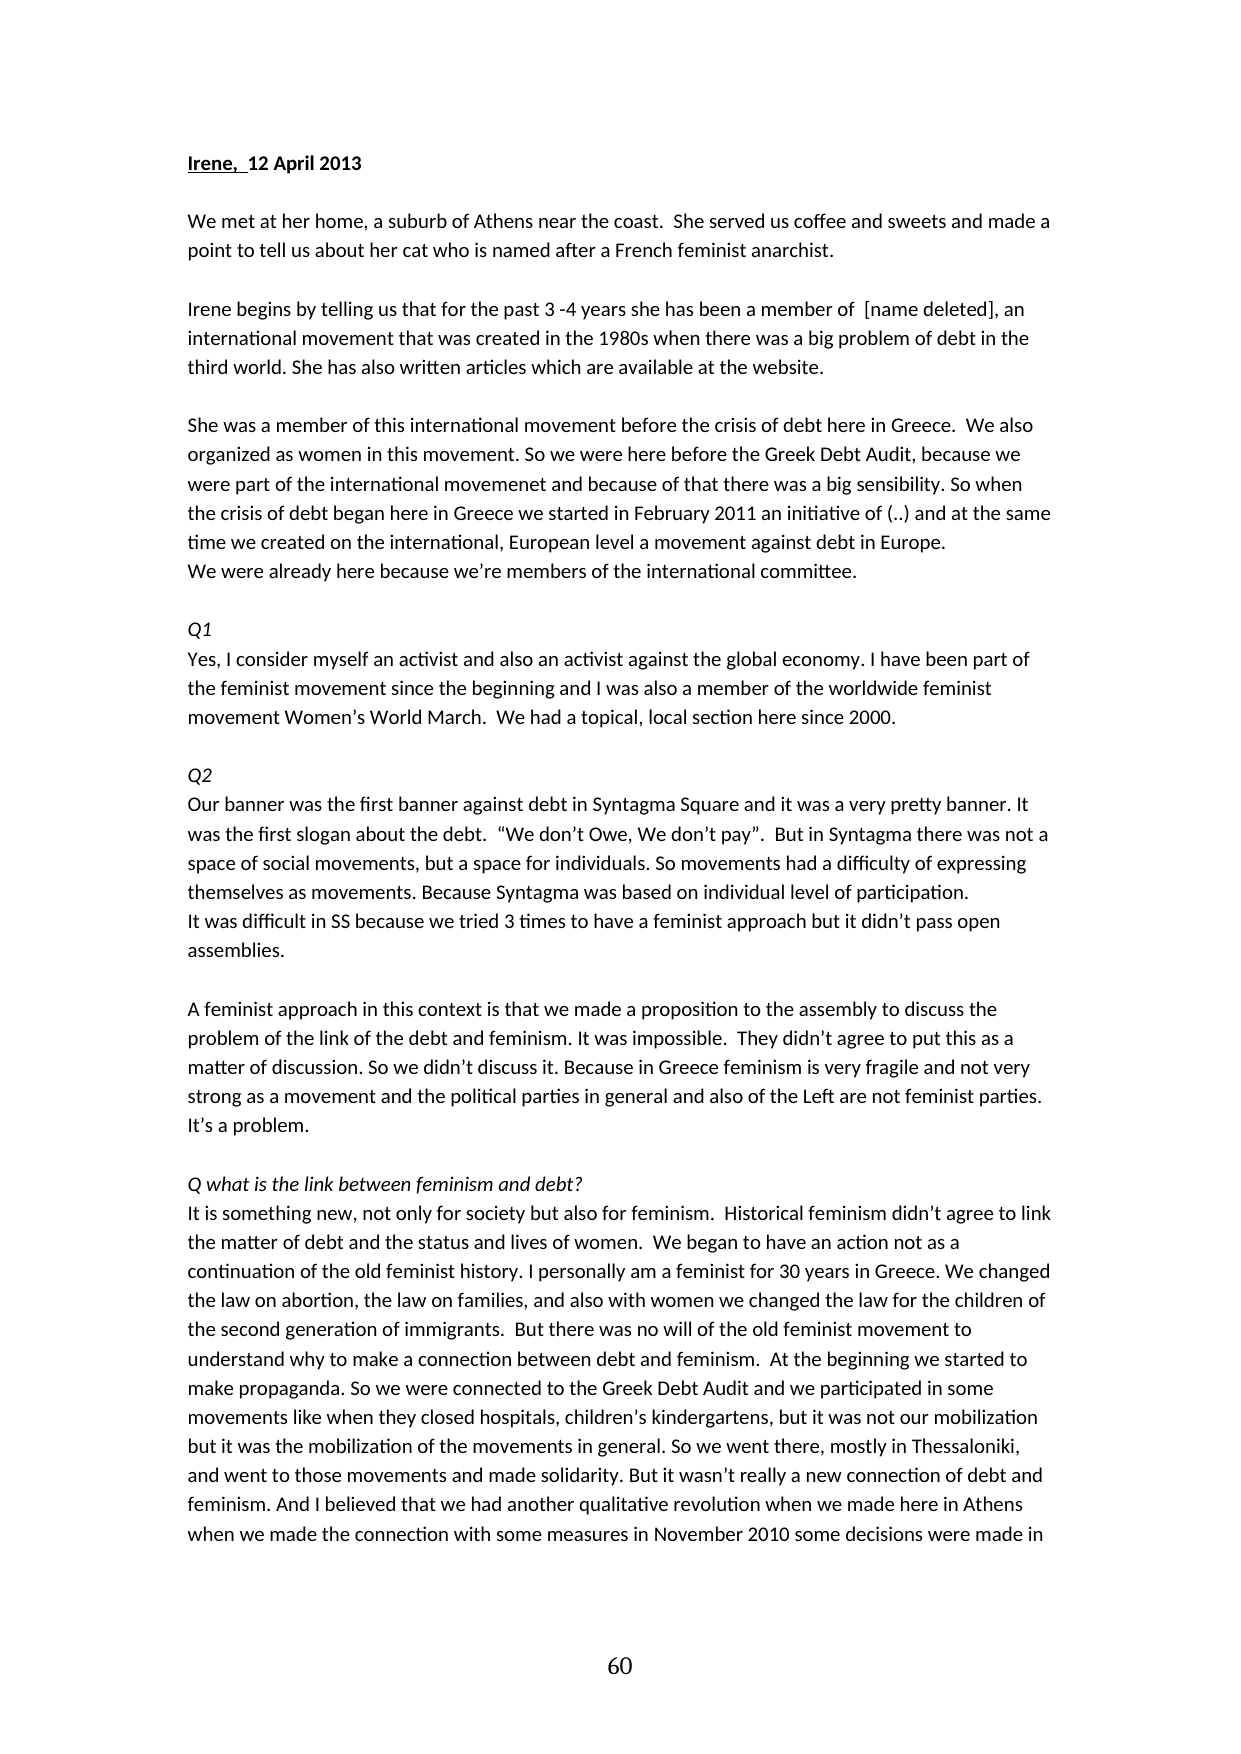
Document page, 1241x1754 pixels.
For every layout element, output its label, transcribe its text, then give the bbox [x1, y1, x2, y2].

text Our banner was the first banner against debt in Syntagma Square and it was a very pretty banner. It was the first slogan about the debt. “We don’t Owe, We don’t pay”. But in Syntagma there was not a space of social movements, but a space for individuals. So movements had a difficulty of expressing themselves as movements. Because Syntagma was based on individual level of participation. [187, 792, 1053, 904]
text Irene begins by telling us that for the past 3 -4 years she has been a member of [name deleted], an international movement that was created in the 1980s when there was a big problem of debt in the third world. She has also written articles which are available at the website. [187, 296, 1053, 379]
text She was a member of this international movement before the crisis of debt here in Greece. We also organized as women in this movement. So we were here before the Greek Debt Audit, because we were part of the international movemenet and because of that there was a big sensibility. So when the crisis of debt began here in Greece we started in February 2011 an initiative of (..) and at the same time we created on the international, European level a movement against debt in Europe. [187, 412, 1053, 554]
text Q2 [187, 762, 1053, 788]
text Q1 [187, 617, 1053, 642]
text Yes, I consider myself an activist and also an activist against the global economy. I have been part of the feminist movement since the beginning and I was also a member of the worldwide feminist movement Women’s World March. We had a topical, local section here since 2000. [187, 646, 1053, 729]
text It was difficult in SS because we tried 3 times to have a feminist approach but it didn’t pass open assemblies. [187, 908, 1053, 963]
text Q what is the link between feminism and debt? [187, 1171, 1053, 1196]
text A feminist approach in this context is that we made a proposition to the assembly to discuss the problem of the link of the debt and feminism. It was impossible. They didn’t agree to put this as a matter of discussion. So we didn’t discuss it. Because in Greece feminism is very fragile and not very strong as a movement and the political parties in general and also of the Left are not feminist parties. It’s a problem. [187, 996, 1053, 1138]
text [187, 1200, 1053, 1546]
text Irene, 12 April 2013 [187, 150, 1053, 175]
text We met at her home, a suburb of Athens near the coast. She served us coffee and sweets and made a point to tell us about her cat who is named after a French feminist anarchist. [187, 208, 1053, 263]
text We were already here because we’re members of the international committee. [187, 558, 1053, 584]
